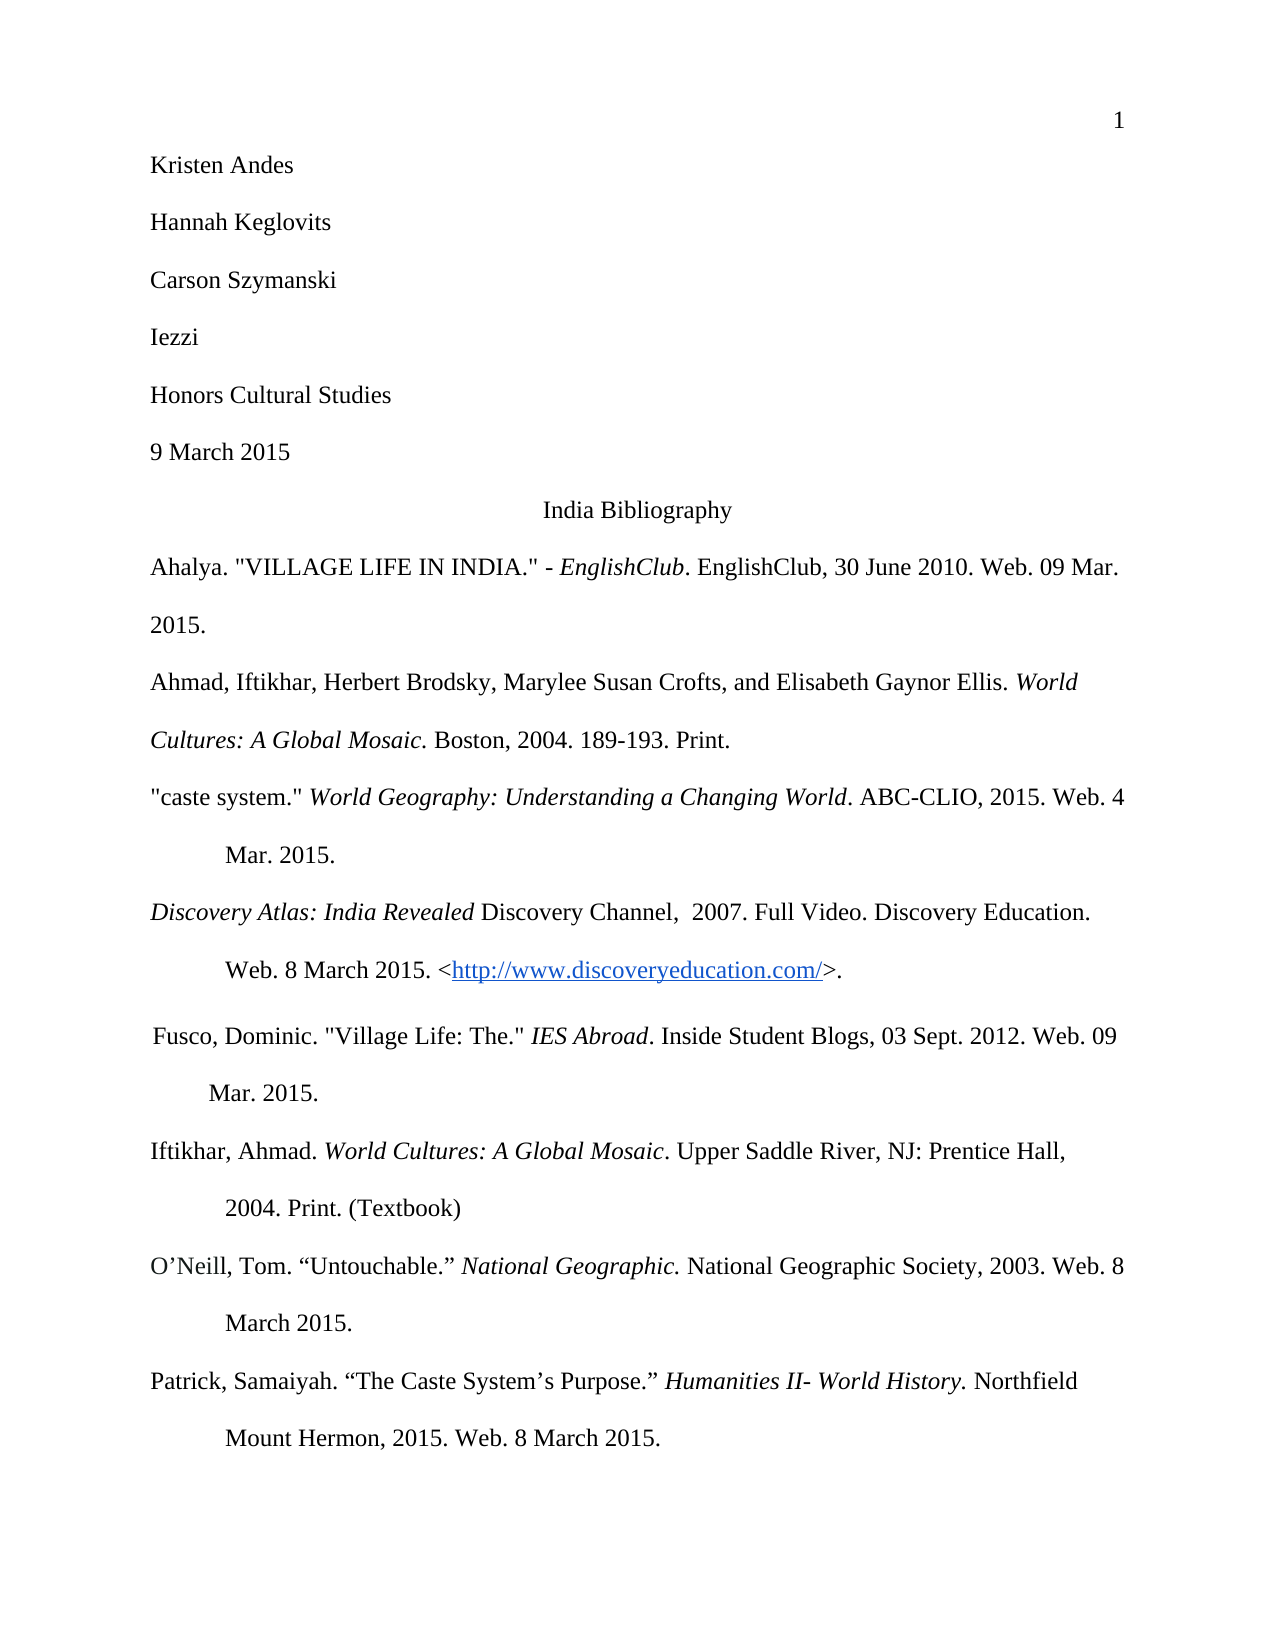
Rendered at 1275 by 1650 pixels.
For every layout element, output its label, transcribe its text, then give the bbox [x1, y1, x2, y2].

text India Bibliography [150, 495, 1125, 524]
text Honors Cultural Studies [150, 380, 1125, 409]
text Discovery Atlas: India Revealed Discovery Channel, 2007. Full Video. Discovery Education. Web. 8 March 2015. <http://www.discoveryeducation.com/>. [150, 897, 1125, 984]
text Hannah Keglovits [150, 207, 1125, 236]
text Iftikhar, Ahmad. World Cultures: A Global Mosaic. Upper Saddle River, NJ: Prentice Hall, 2004. Print. (Textbook) [150, 1136, 1125, 1222]
text Carson Szymanski [150, 265, 1125, 294]
text Kristen Andes [150, 150, 1125, 179]
text Fusco, Dominic. "Village Life: The." IES Abroad. Inside Student Blogs, 03 Sept. 2012. Web. 09 Mar. 2015. [152, 1021, 1125, 1107]
text Ahalya. "VILLAGE LIFE IN INDIA." - EnglishClub. EnglishClub, 30 June 2010. Web. 09 Mar. 2015. [150, 552, 1125, 639]
text Patrick, Samaiyah. “The Caste System’s Purpose.” Humanities II- World History. Northfield Mount Hermon, 2015. Web. 8 March 2015. [150, 1366, 1125, 1452]
text Iezzi [150, 322, 1125, 351]
text "caste system." World Geography: Understanding a Changing World. ABC-CLIO, 2015. Web. 4 Mar. 2015. [150, 782, 1125, 869]
text Ahmad, Iftikhar, Herbert Brodsky, Marylee Susan Crofts, and Elisabeth Gaynor Ellis. World Cultures: A Global Mosaic. Boston, 2004. 189-193. Print. [150, 667, 1125, 754]
text 9 March 2015 [150, 437, 1125, 466]
text O’Neill, Tom. “Untouchable.” National Geographic. National Geographic Society, 2003. Web. 8 March 2015. [150, 1251, 1125, 1337]
